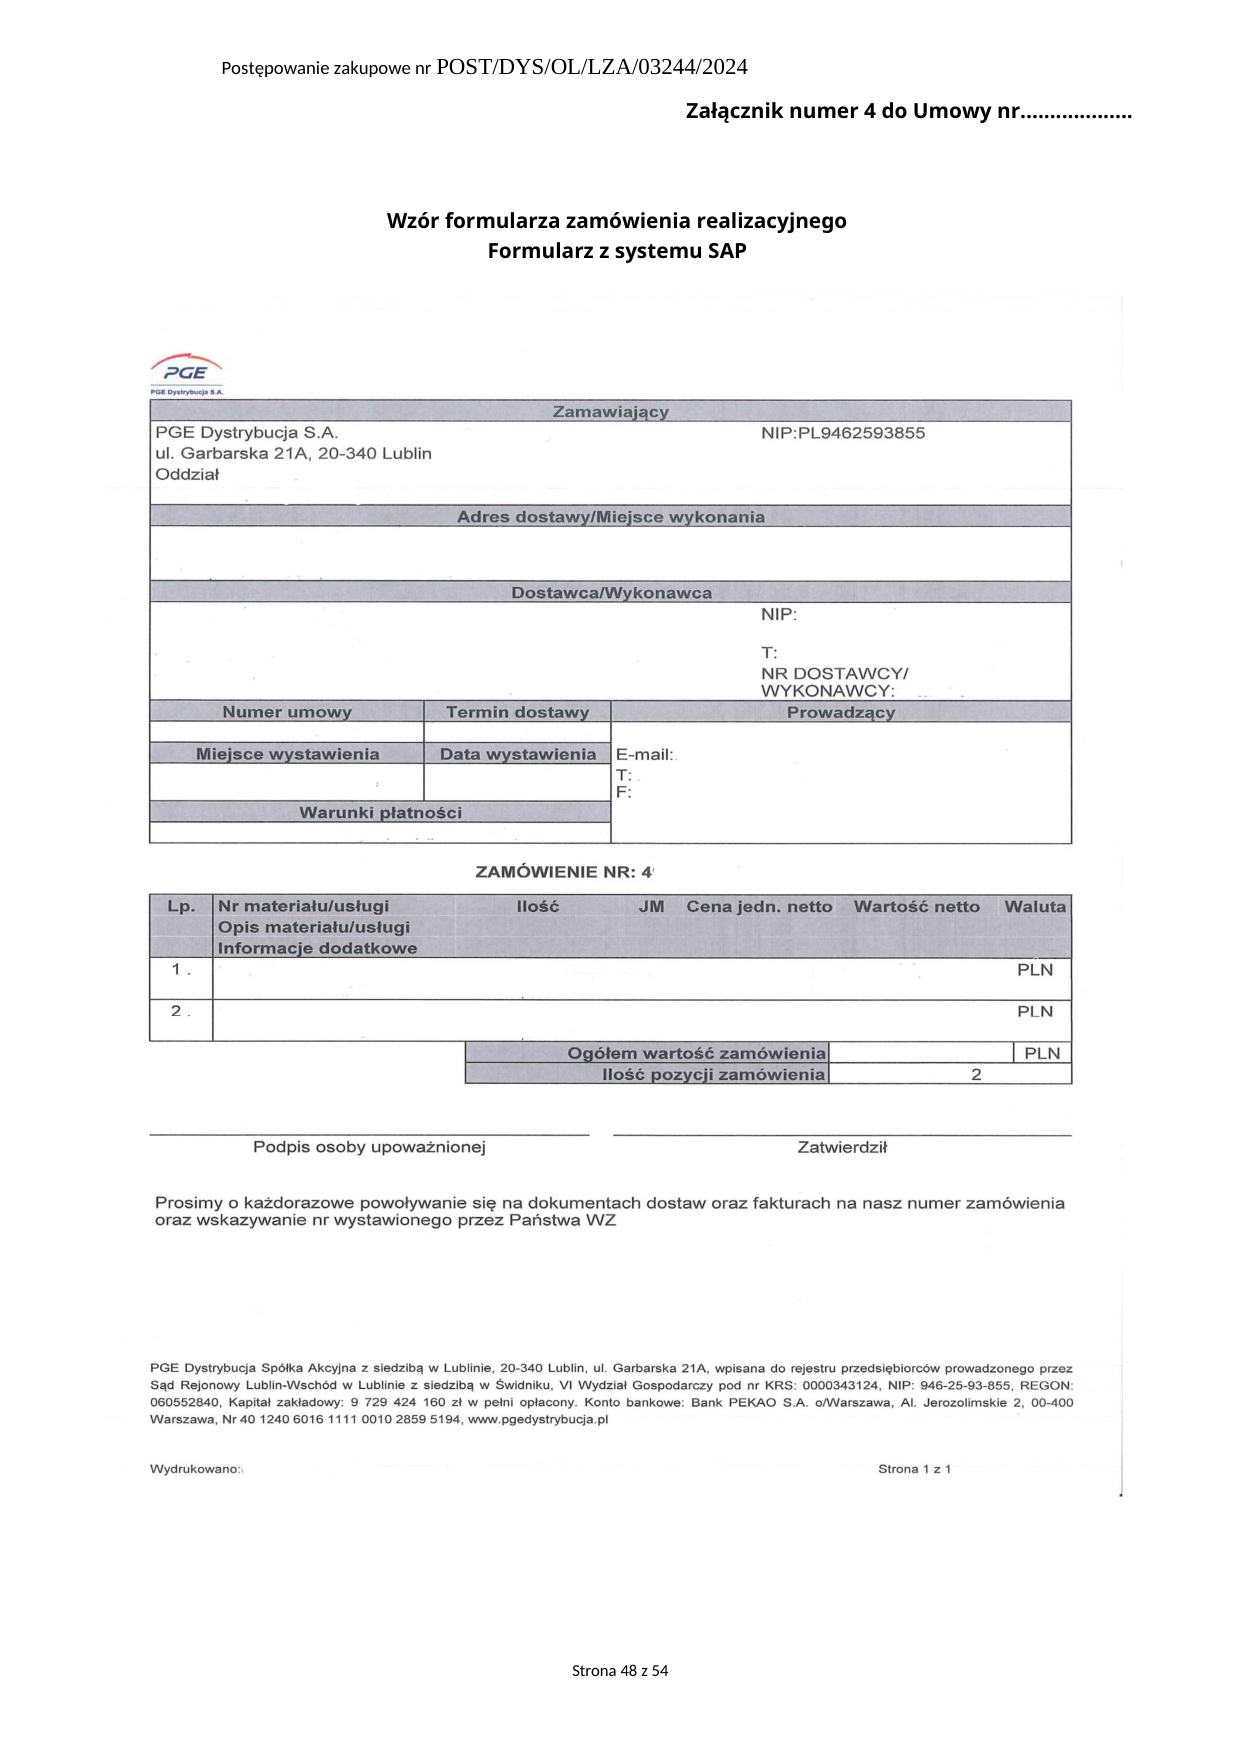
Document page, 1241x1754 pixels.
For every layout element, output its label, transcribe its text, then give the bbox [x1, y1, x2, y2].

text Formularz z systemu SAP [142, 236, 1092, 265]
text Wzór formularza zamówienia realizacyjnego [142, 206, 1092, 234]
text Załącznik numer 4 do Umowy nr................... [103, 96, 1133, 124]
picture [103, 295, 1123, 1497]
